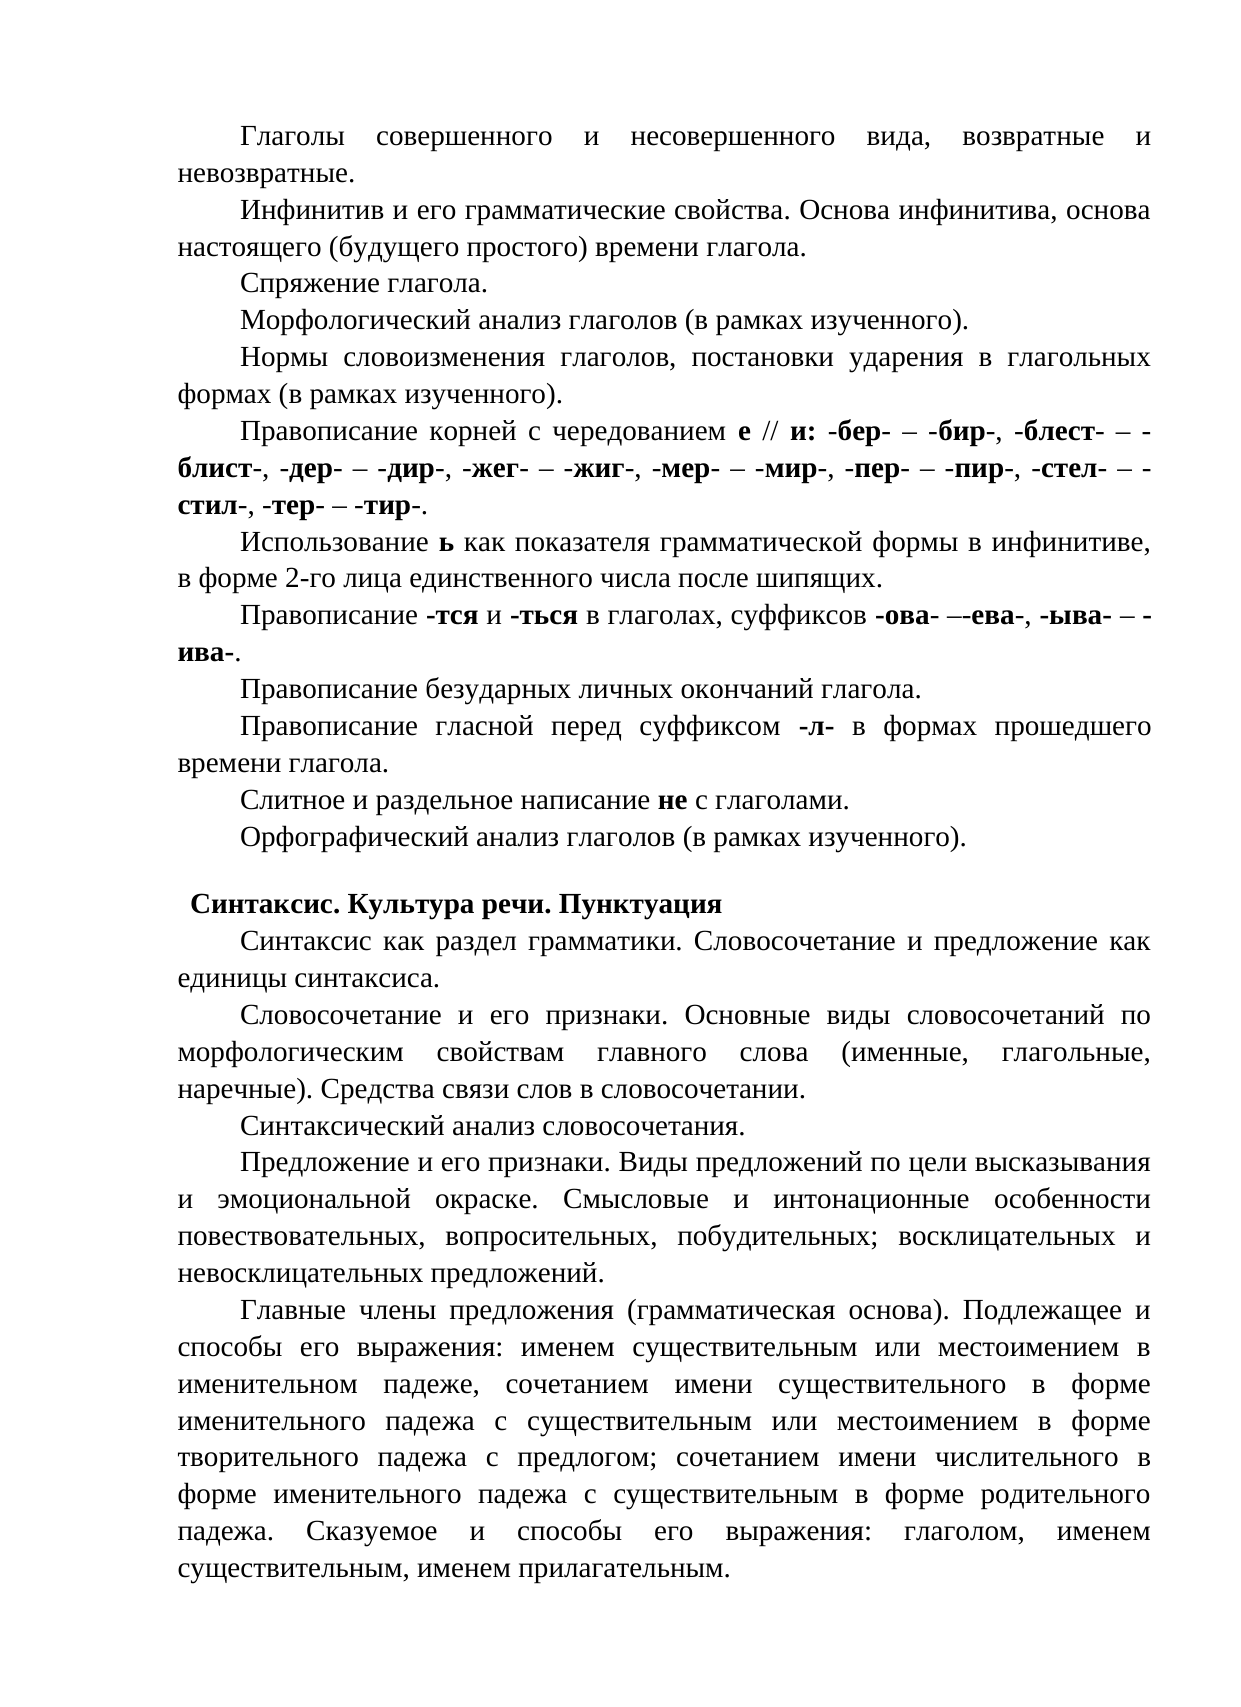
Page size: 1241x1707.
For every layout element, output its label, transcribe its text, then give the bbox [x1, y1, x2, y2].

text Орфографический анализ глаголов (в рамках изученного). [177, 819, 1152, 852]
text Синтаксис. Культура речи. Пунктуация [190, 886, 1152, 920]
text Спряжение глагола. [177, 266, 1152, 299]
text Правописание гласной перед суффиксом -л- в формах прошедшего времени глагола. [177, 708, 1152, 778]
text Глаголы совершенного и несовершенного вида, возвратные и невозвратные. [177, 118, 1152, 188]
text Нормы словоизменения глаголов, постановки ударения в глагольных формах (в рамках изученного). [177, 339, 1152, 410]
text Словосочетание и его признаки. Основные виды словосочетаний по морфологическим свойствам главного слова (именные, глагольные, наречные). Средства связи слов в словосочетании. [177, 997, 1152, 1104]
text Синтаксис как раздел грамматики. Словосочетание и предложение как единицы синтаксиса. [177, 923, 1152, 994]
text Использование ь как показателя грамматической формы в инфинитиве, в форме 2-го лица единственного числа после шипящих. [177, 524, 1152, 594]
text Предложение и его признаки. Виды предложений по цели высказывания и эмоциональной окраске. Смысловые и интонационные особенности повествовательных, вопросительных, побудительных; восклицательных и невосклицательных предложений. [177, 1144, 1152, 1289]
text Синтаксический анализ словосочетания. [177, 1108, 1152, 1141]
text Слитное и раздельное написание не с глаголами. [177, 782, 1152, 815]
text Правописание -тся и -ться в глаголах, суффиксов -ова- –-ева-, -ыва- – -ива-. [177, 597, 1152, 668]
text Инфинитив и его грамматические свойства. Основа инфинитива, основа настоящего (будущего простого) времени глагола. [177, 192, 1152, 262]
text Морфологический анализ глаголов (в рамках изученного). [177, 302, 1152, 336]
text Главные члены предложения (грамматическая основа). Подлежащее и способы его выражения: именем существительным или местоимением в именительном падеже, сочетанием имени существительного в форме именительного падежа с существительным или местоимением в форме творительного падежа с предлогом; сочетанием имени числительного в форме именительного падежа с существительным в форме родительного падежа. Сказуемое и способы его выражения: глаголом, именем существительным, именем прилагательным. [177, 1292, 1152, 1584]
text Правописание безударных личных окончаний глагола. [177, 671, 1152, 705]
text Правописание корней с чередованием е // и: -бер- – -бир-, -блест- – -блист-, -дер- – -дир-, -жег- – -жиг-, -мер- – -мир-, -пер- – -пир-, -стел- – -стил-, -тер- – -тир-. [177, 413, 1152, 520]
